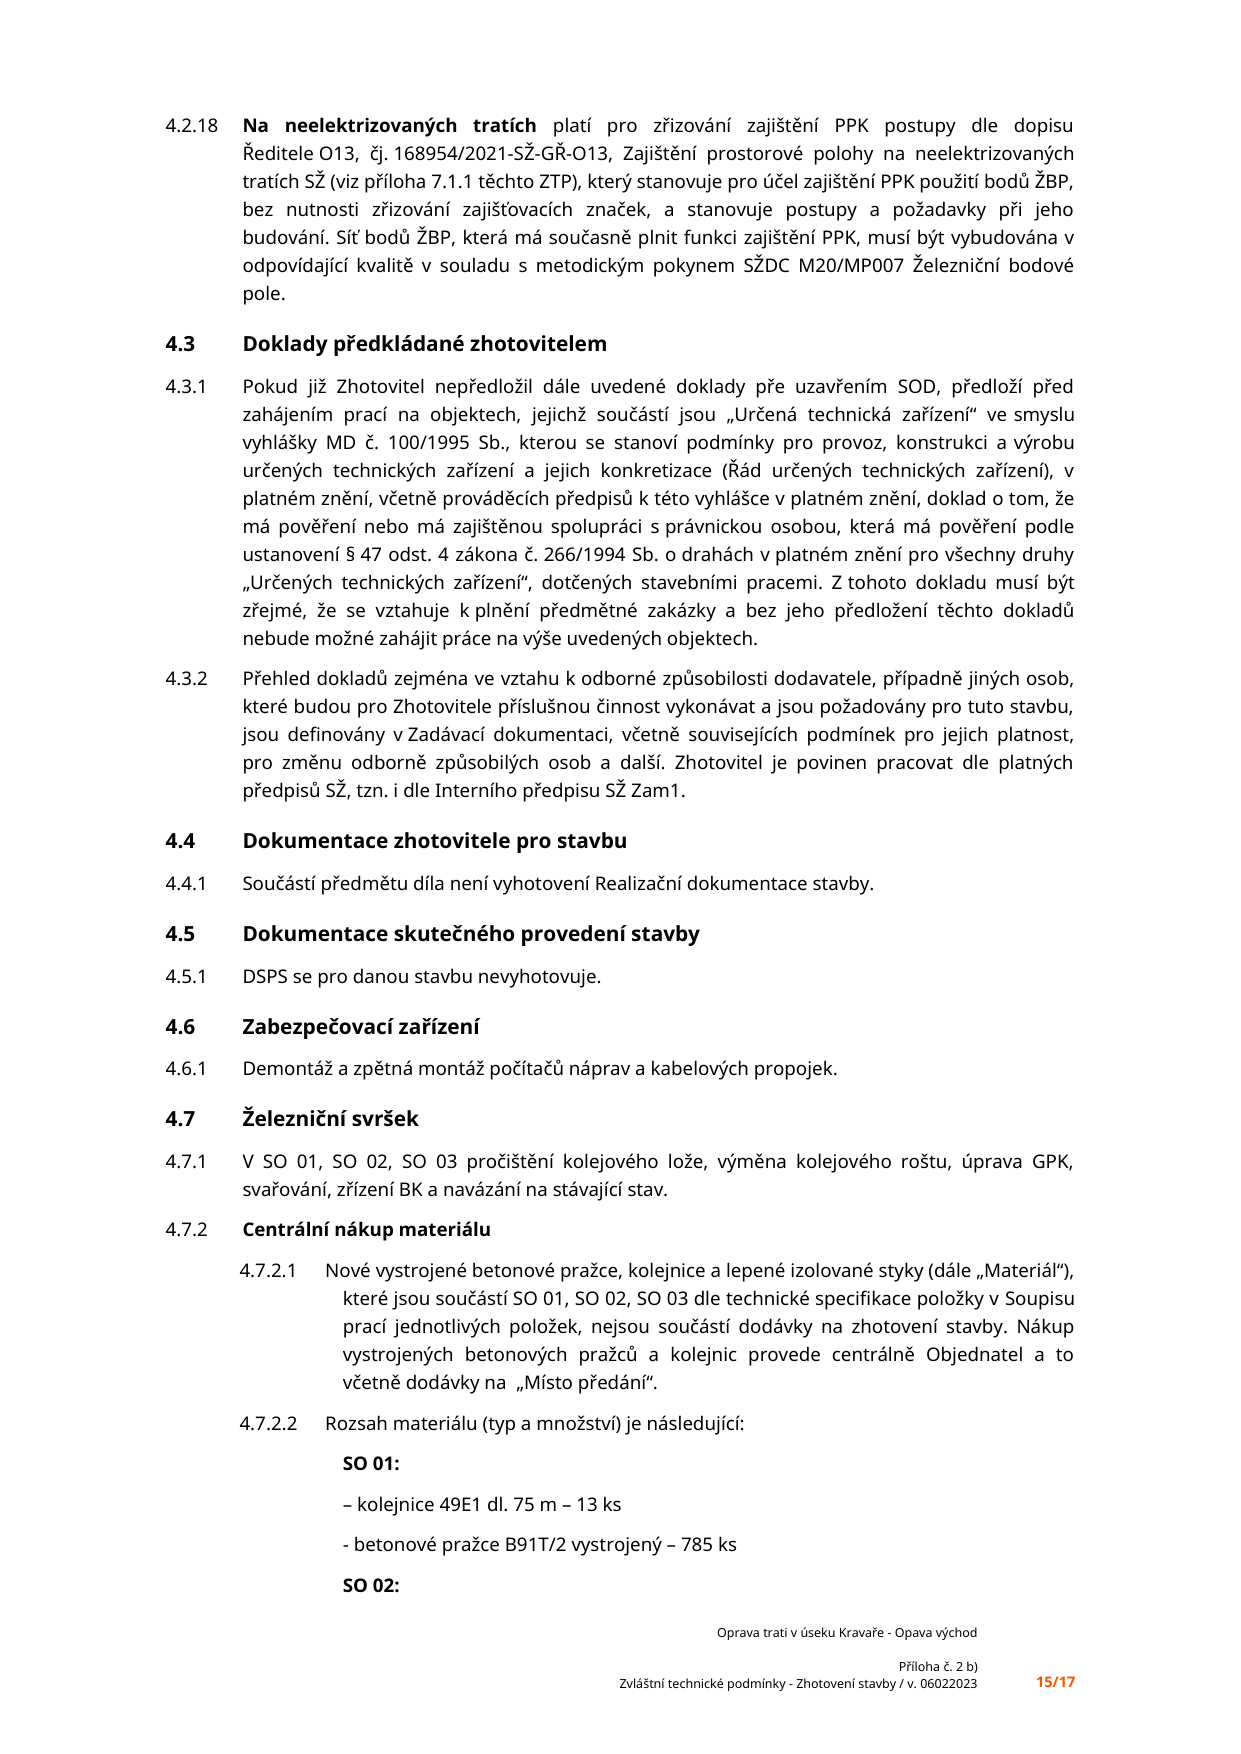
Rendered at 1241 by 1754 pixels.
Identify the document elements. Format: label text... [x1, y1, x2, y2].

text Nové vystrojené betonové pražce, kolejnice a lepené izolované styky (dále „Materiál“), které jsou součástí SO 01, SO 02, SO 03 dle technické specifikace položky v Soupisu prací jednotlivých položek, nejsou součástí dodávky na zhotovení stavby. Nákup vystrojených betonových pražců a kolejnic provede centrálně Objednatel a to včetně dodávky na „Místo předání“. [239, 1257, 1075, 1395]
text Dokumentace skutečného provedení stavby [165, 919, 1075, 948]
text Železniční svršek [165, 1104, 1075, 1133]
text Dokumentace zhotovitele pro stavbu [165, 827, 1075, 855]
text Doklady předkládané zhotovitelem [165, 329, 1075, 358]
text Pokud již Zhotovitel nepředložil dále uvedené doklady pře uzavřením SOD, předloží před zahájením prací na objektech, jejichž součástí jsou „Určená technická zařízení“ ve smyslu vyhlášky MD č. 100/1995 Sb., kterou se stanoví podmínky pro provoz, konstrukci a výrobu určených technických zařízení a jejich konkretizace (Řád určených technických zařízení), v platném znění, včetně prováděcích předpisů k této vyhlášce v platném znění, doklad o tom, že má pověření nebo má zajištěnou spolupráci s právnickou osobou, která má pověření podle ustanovení § 47 odst. 4 zákona č. 266/1994 Sb. o drahách v platném znění pro všechny druhy „Určených technických zařízení“, dotčených stavebními pracemi. Z tohoto dokladu musí být zřejmé, že se vztahuje k plnění předmětné zakázky a bez jeho předložení těchto dokladů nebude možné zahájit práce na výše uvedených objektech. [165, 373, 1075, 651]
text Zabezpečovací zařízení [165, 1012, 1075, 1040]
list - betonové pražce B91T/2 vystrojený – 785 ks [343, 1531, 1075, 1557]
text Rozsah materiálu (typ a množství) je následující: [239, 1410, 1075, 1435]
text Na neelektrizovaných tratích platí pro zřizování zajištění PPK postupy dle dopisu Ředitele O13, čj. 168954/2021-SŽ-GŘ-O13, Zajištění prostorové polohy na neelektrizovaných tratích SŽ (viz příloha 7.1.1 těchto ZTP), který stanovuje pro účel zajištění PPK použití bodů ŽBP, bez nutnosti zřizování zajišťovacích značek, a stanovuje postupy a požadavky při jeho budování. Síť bodů ŽBP, která má současně plnit funkci zajištění PPK, musí být vybudována v odpovídající kvalitě v souladu s metodickým pokynem SŽDC M20/MP007 Železniční bodové pole. [165, 112, 1075, 306]
text V SO 01, SO 02, SO 03 pročištění kolejového lože, výměna kolejového roštu, úprava GPK, svařování, zřízení BK a navázání na stávající stav. [165, 1148, 1075, 1202]
list – kolejnice 49E1 dl. 75 m – 13 ks [343, 1491, 1075, 1516]
list SO 02: [343, 1572, 1075, 1597]
text DSPS se pro danou stavbu nevyhotovuje. [165, 963, 1075, 988]
text Přehled dokladů zejména ve vztahu k odborné způsobilosti dodavatele, případně jiných osob, které budou pro Zhotovitele příslušnou činnost vykonávat a jsou požadovány pro tuto stavbu, jsou definovány v Zadávací dokumentaci, včetně souvisejících podmínek pro jejich platnost, pro změnu odborně způsobilých osob a další. Zhotovitel je povinen pracovat dle platných předpisů SŽ, tzn. i dle Interního předpisu SŽ Zam1. [165, 666, 1075, 803]
text Centrální nákup materiálu [165, 1217, 1075, 1242]
text Součástí předmětu díla není vyhotovení Realizační dokumentace stavby. [165, 870, 1075, 896]
list SO 01: [343, 1450, 1075, 1476]
text Demontáž a zpětná montáž počítačů náprav a kabelových propojek. [165, 1056, 1075, 1081]
